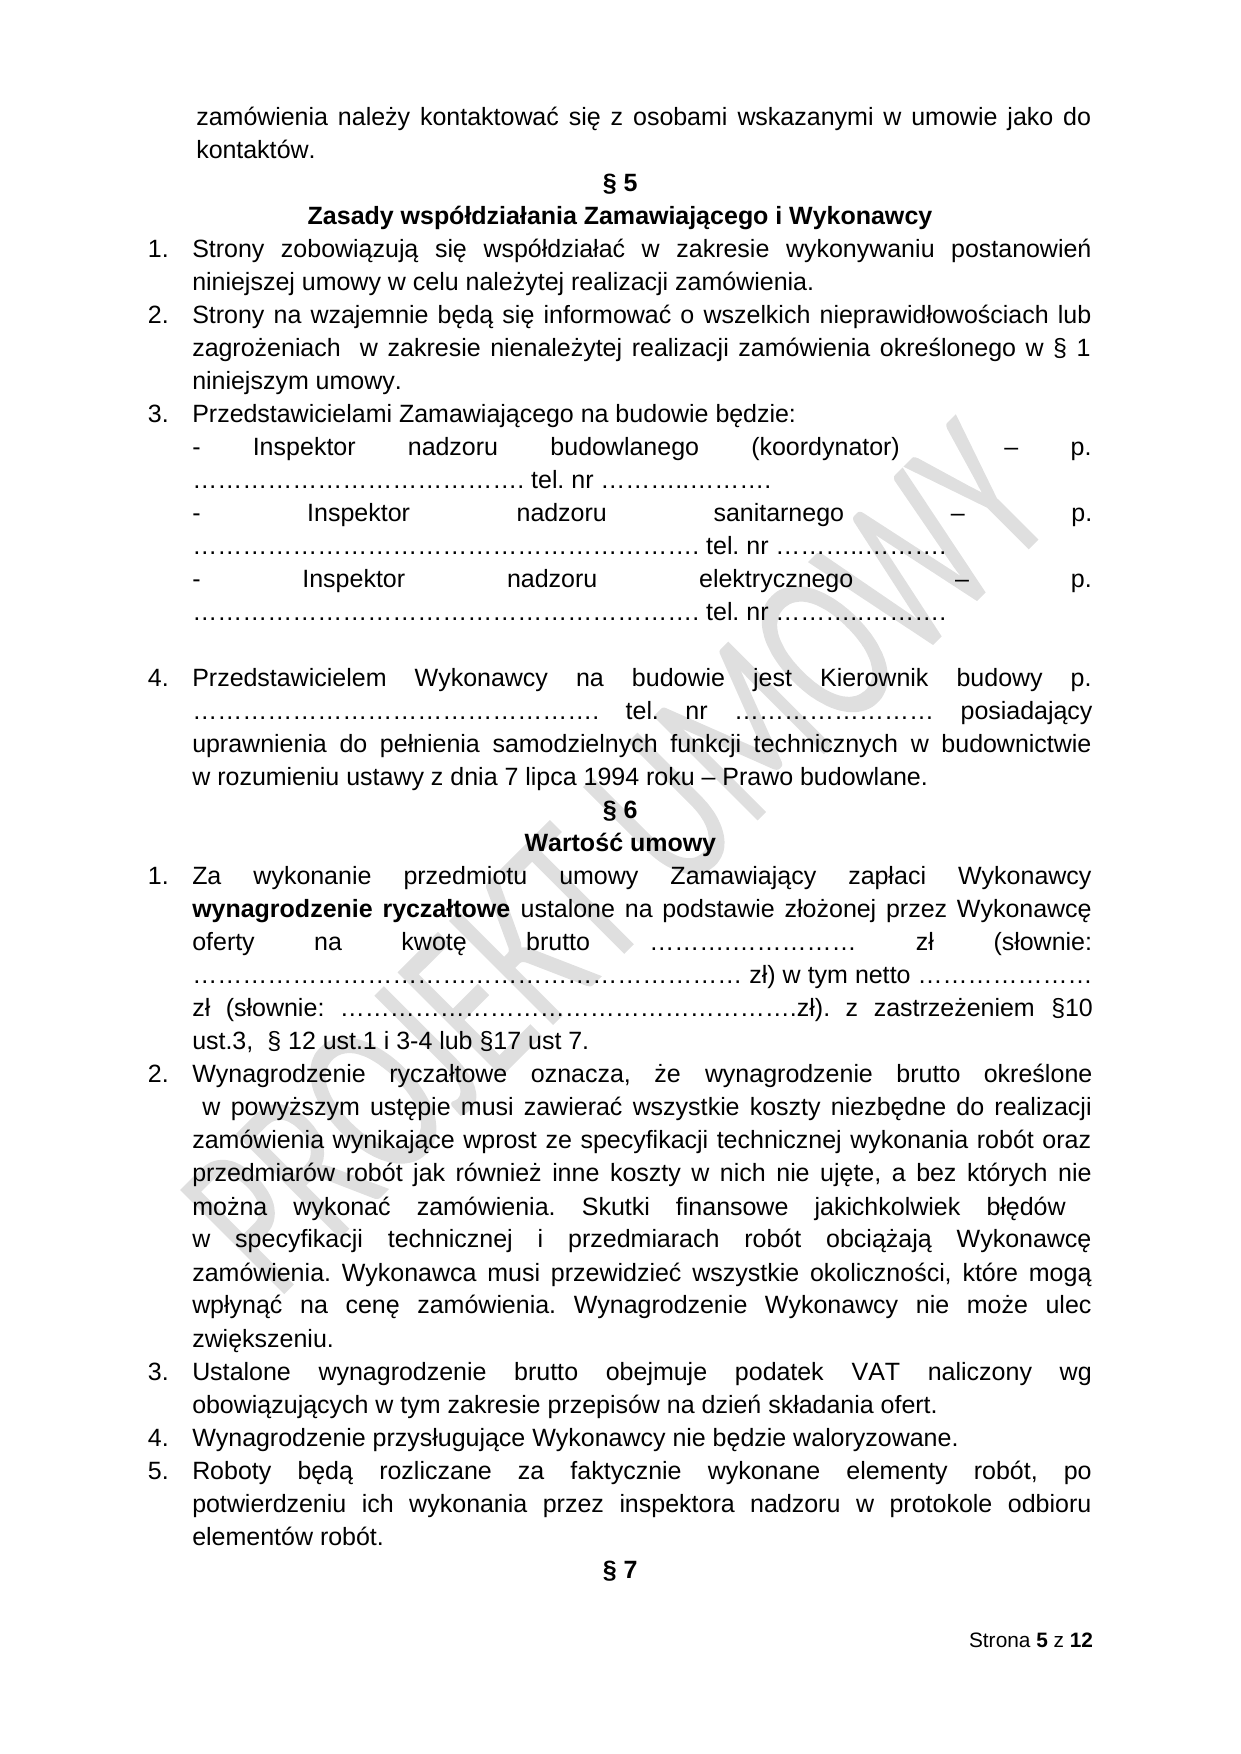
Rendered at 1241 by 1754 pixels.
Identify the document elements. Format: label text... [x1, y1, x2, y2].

list Wynagrodzenie przysługujące Wykonawcy nie będzie waloryzowane. [148, 1423, 1093, 1451]
list Za wykonanie przedmiotu umowy Zamawiający zapłaci Wykonawcy wynagrodzenie ryczałtowe ustalone na podstawie złożonej przez Wykonawcę oferty na kwotę brutto ……….…………… zł (słownie: ………………………………………………………… zł) w tym netto …………………zł (słownie: ……………………………………………….zł). z zastrzeżeniem §10 ust.3, § 12 ust.1 i 3-4 lub §17 ust 7. [148, 861, 1093, 1055]
text Zasady współdziałania Zamawiającego i Wykonawcy [148, 201, 1093, 229]
list Przedstawicielami Zamawiającego na budowie będzie: [148, 399, 1093, 428]
list Strony zobowiązują się współdziałać w zakresie wykonywaniu postanowień niniejszej umowy w celu należytej realizacji zamówienia. [148, 234, 1093, 296]
text § 6 [148, 795, 1093, 824]
list Wynagrodzenie ryczałtowe oznacza, że wynagrodzenie brutto określone w powyższym ustępie musi zawierać wszystkie koszty niezbędne do realizacji zamówienia wynikające wprost ze specyfikacji technicznej wykonania robót oraz przedmiarów robót jak również inne koszty w nich nie ujęte, a bez których nie można wykonać zamówienia. Skutki finansowe jakichkolwiek błędów w specyfikacji technicznej i przedmiarach robót obciążają Wykonawcę zamówienia. Wykonawca musi przewidzieć wszystkie okoliczności, które mogą wpłynąć na cenę zamówienia. Wynagrodzenie Wykonawcy nie może ulec zwiększeniu. [148, 1059, 1093, 1352]
text Wartość umowy [148, 828, 1093, 857]
text - Inspektor nadzoru sanitarnego – p. ……………………………………………………. tel. nr ………..………. [192, 498, 1093, 560]
text - Inspektor nadzoru elektrycznego – p. ……………………………………………………. tel. nr ………..………. [192, 564, 1093, 626]
list - Inspektor nadzoru budowlanego (koordynator) – p. …………………………………. tel. nr ………..………. [192, 432, 1093, 494]
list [148, 102, 1093, 163]
list Ustalone wynagrodzenie brutto obejmuje podatek VAT naliczony wg obowiązujących w tym zakresie przepisów na dzień składania ofert. [148, 1357, 1093, 1418]
list Strony na wzajemnie będą się informować o wszelkich nieprawidłowościach lub zagrożeniach w zakresie nienależytej realizacji zamówienia określonego w § 1 niniejszym umowy. [148, 300, 1093, 395]
text § 5 [148, 168, 1093, 197]
text § 7 [148, 1555, 1093, 1583]
list Przedstawicielem Wykonawcy na budowie jest Kierownik budowy p.…………………………………………. tel. nr …………………… posiadający uprawnienia do pełnienia samodzielnych funkcji technicznych w budownictwie w rozumieniu ustawy z dnia 7 lipca 1994 roku – Prawo budowlane. [148, 663, 1093, 791]
list Roboty będą rozliczane za faktycznie wykonane elementy robót, po potwierdzeniu ich wykonania przez inspektora nadzoru w protokole odbioru elementów robót. [148, 1456, 1093, 1550]
